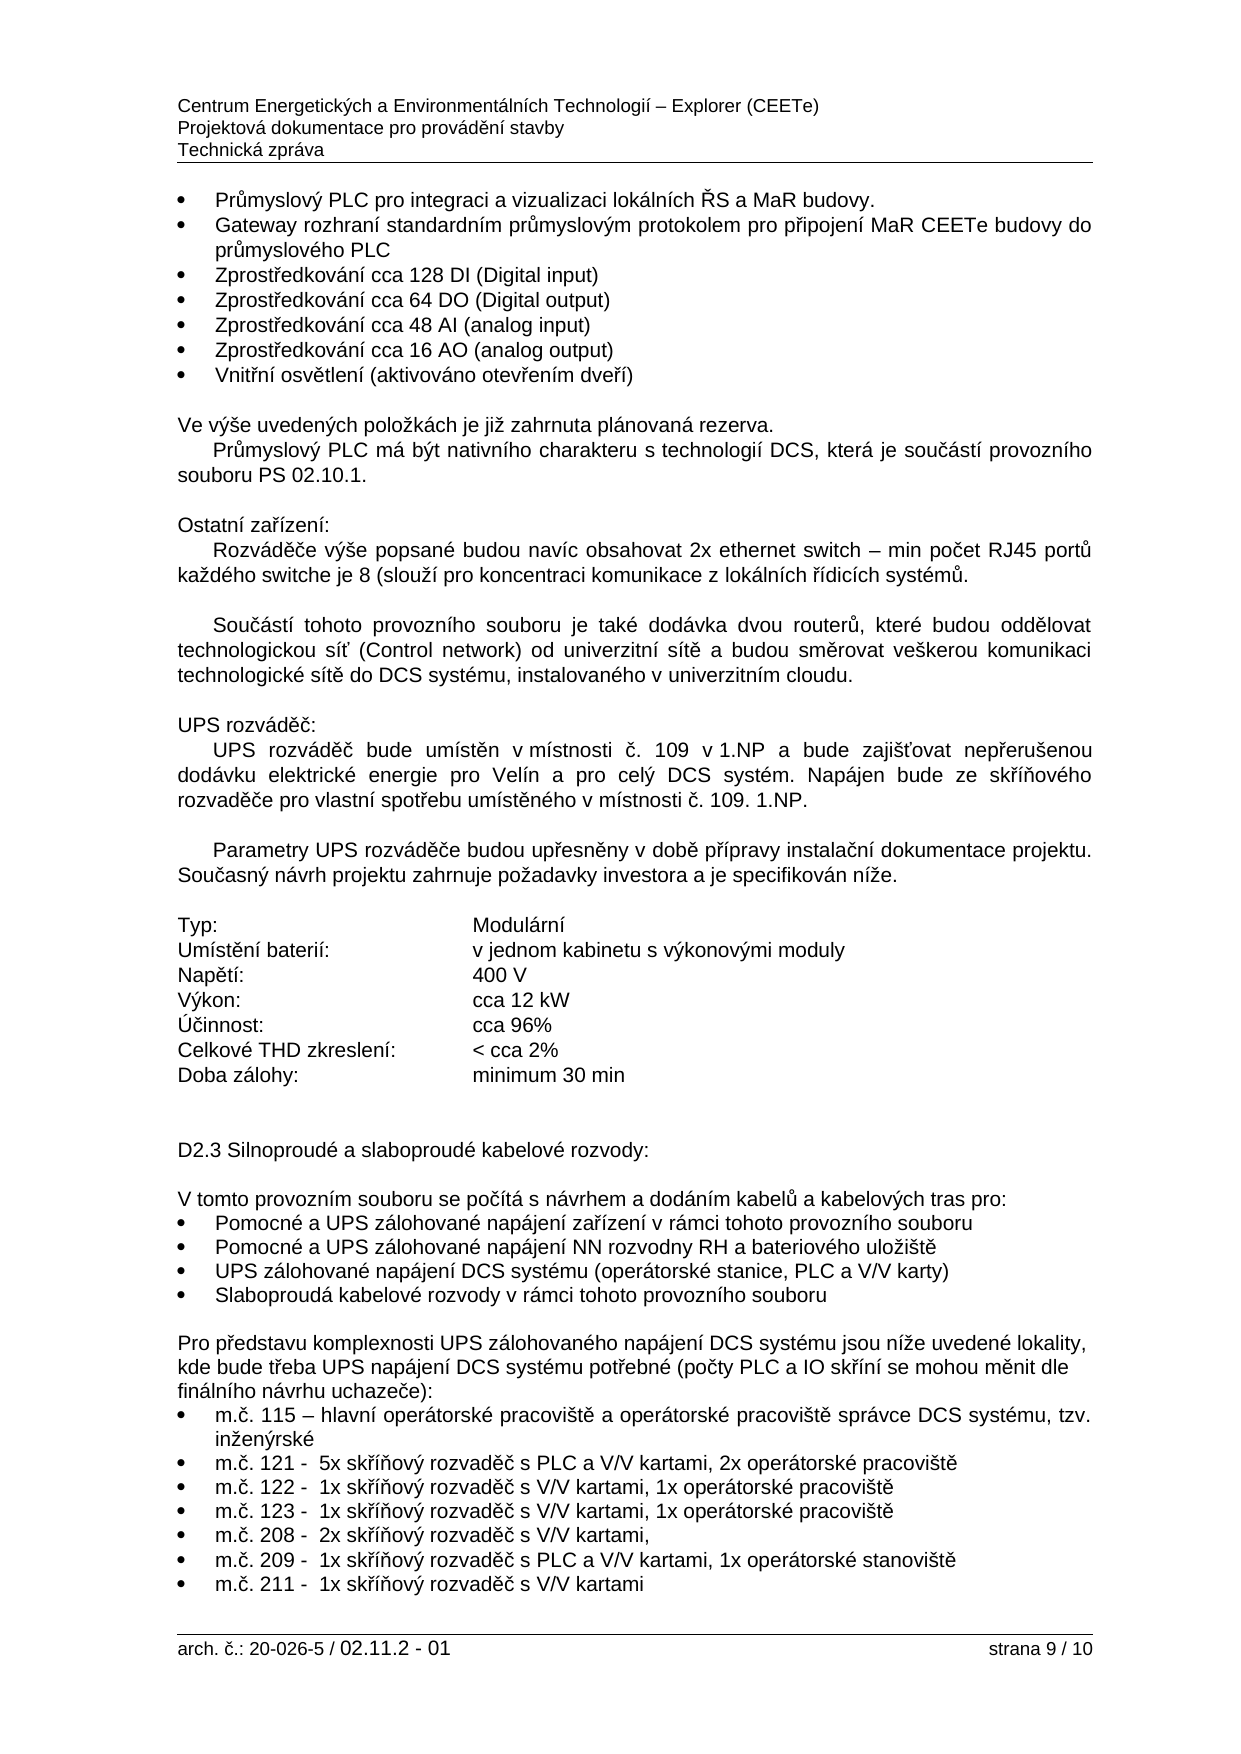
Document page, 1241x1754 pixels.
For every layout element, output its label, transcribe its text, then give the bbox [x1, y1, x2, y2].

list Pomocné a UPS zálohované napájení NN rozvodny RH a bateriového uložiště [177, 1235, 1093, 1259]
list m.č. 209 - 1x skříňový rozvaděč s PLC a V/V kartami, 1x operátorské stanoviště [177, 1547, 1093, 1571]
list m.č. 115 – hlavní operátorské pracoviště a operátorské pracoviště správce DCS systému, tzv. inženýrské [177, 1403, 1093, 1451]
text Pro představu komplexnosti UPS zálohovaného napájení DCS systému jsou níže uvedené lokality, kde bude třeba UPS napájení DCS systému potřebné (počty PLC a IO skříní se mohou měnit dle finálního návrhu uchazeče): [177, 1331, 1093, 1403]
text Výkon: cca 12 kW [177, 987, 1093, 1012]
text UPS rozváděč bude umístěn v místnosti č. 109 v 1.NP a bude zajišťovat nepřerušenou dodávku elektrické energie pro Velín a pro celý DCS systém. Napájen bude ze skříňového rozvaděče pro vlastní spotřebu umístěného v místnosti č. 109. 1.NP. [177, 737, 1093, 812]
text Celkové THD zkreslení: < cca 2% [177, 1037, 1093, 1062]
list UPS zálohované napájení DCS systému (operátorské stanice, PLC a V/V karty) [177, 1259, 1093, 1283]
text UPS rozváděč: [177, 712, 1093, 737]
text Parametry UPS rozváděče budou upřesněny v době přípravy instalační dokumentace projektu. Současný návrh projektu zahrnuje požadavky investora a je specifikován níže. [177, 837, 1093, 887]
list Zprostředkování cca 128 DI (Digital input) [177, 262, 1093, 287]
text Součástí tohoto provozního souboru je také dodávka dvou routerů, které budou oddělovat technologickou síť (Control network) od univerzitní sítě a budou směrovat veškerou komunikaci technologické sítě do DCS systému, instalovaného v univerzitním cloudu. [177, 612, 1093, 687]
list Vnitřní osvětlení (aktivováno otevřením dveří) [177, 362, 1093, 387]
text Rozváděče výše popsané budou navíc obsahovat 2x ethernet switch – min počet RJ45 portů každého switche je 8 (slouží pro koncentraci komunikace z lokálních řídicích systémů. [177, 537, 1093, 587]
text Ostatní zařízení: [177, 512, 1093, 537]
text V tomto provozním souboru se počítá s návrhem a dodáním kabelů a kabelových tras pro: [177, 1187, 1093, 1211]
list Slaboproudá kabelové rozvody v rámci tohoto provozního souboru [177, 1283, 1093, 1307]
text Napětí: 400 V [177, 962, 1093, 987]
list Pomocné a UPS zálohované napájení zařízení v rámci tohoto provozního souboru [177, 1211, 1093, 1235]
text Ve výše uvedených položkách je již zahrnuta plánovaná rezerva. [177, 412, 1093, 437]
text Typ: Modulární [177, 912, 1093, 937]
list Gateway rozhraní standardním průmyslovým protokolem pro připojení MaR CEETe budovy do průmyslového PLC [177, 212, 1093, 262]
list m.č. 211 - 1x skříňový rozvaděč s V/V kartami [177, 1571, 1093, 1596]
list m.č. 122 - 1x skříňový rozvaděč s V/V kartami, 1x operátorské pracoviště [177, 1475, 1093, 1499]
text Doba zálohy: minimum 30 min [177, 1062, 1093, 1087]
list m.č. 208 - 2x skříňový rozvaděč s V/V kartami, [177, 1523, 1093, 1547]
list m.č. 121 - 5x skříňový rozvaděč s PLC a V/V kartami, 2x operátorské pracoviště [177, 1451, 1093, 1475]
text Účinnost: cca 96% [177, 1012, 1093, 1037]
list Zprostředkování cca 16 AO (analog output) [177, 337, 1093, 362]
list Průmyslový PLC pro integraci a vizualizaci lokálních ŘS a MaR budovy. [177, 187, 1093, 212]
text D2.3 Silnoproudé a slaboproudé kabelové rozvody: [177, 1137, 1093, 1162]
text Průmyslový PLC má být nativního charakteru s technologií DCS, která je součástí provozního souboru PS 02.10.1. [177, 437, 1093, 487]
list Zprostředkování cca 48 AI (analog input) [177, 312, 1093, 337]
list m.č. 123 - 1x skříňový rozvaděč s V/V kartami, 1x operátorské pracoviště [177, 1499, 1093, 1523]
text Umístění baterií: v jednom kabinetu s výkonovými moduly [177, 937, 1093, 962]
list Zprostředkování cca 64 DO (Digital output) [177, 287, 1093, 312]
